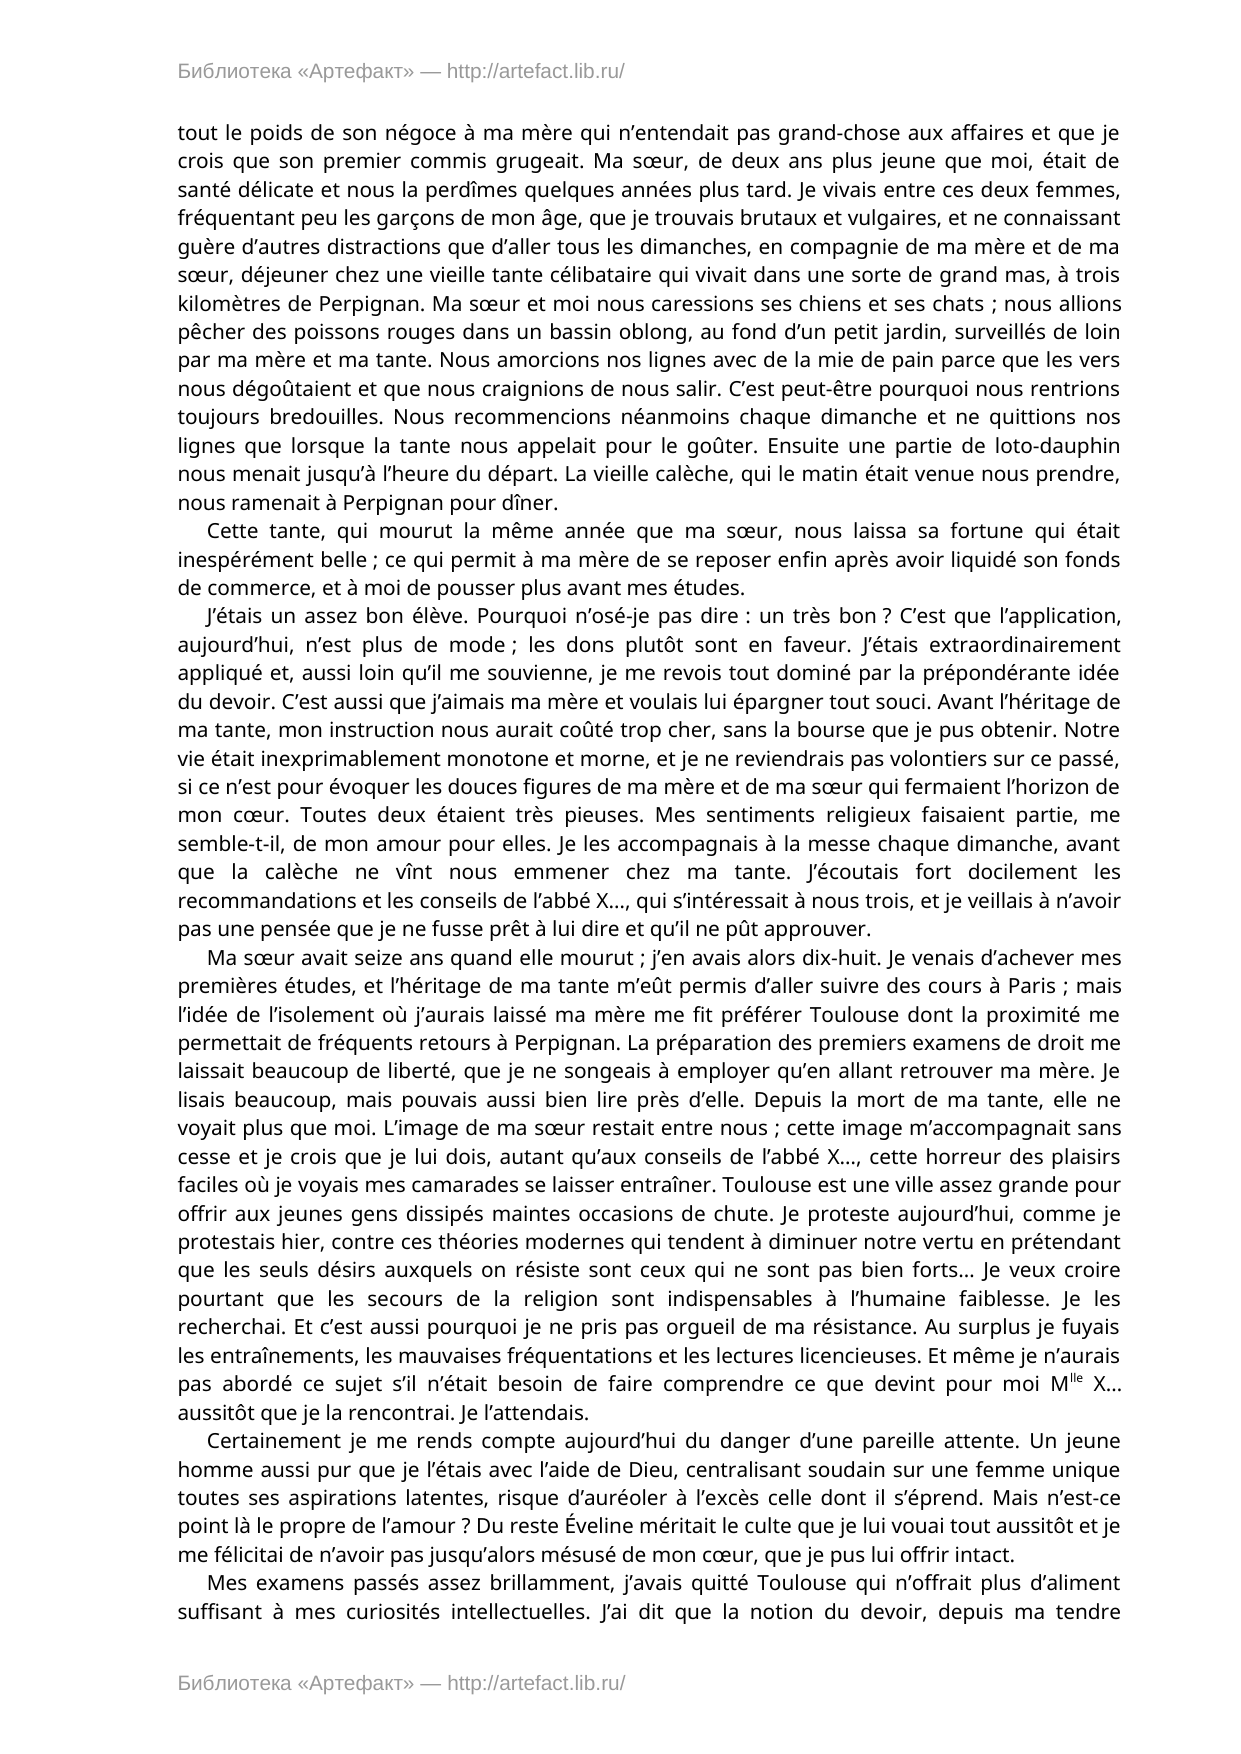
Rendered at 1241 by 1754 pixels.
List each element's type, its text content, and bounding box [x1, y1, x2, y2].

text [177, 1568, 1122, 1625]
text J’étais un assez bon élève. Pourquoi n’osé-je pas dire : un très bon ? C’est que l’application, aujourd’hui, n’est plus de mode ; les dons plutôt sont en faveur. J’étais extraordinairement appliqué et, aussi loin qu’il me souvienne, je me revois tout dominé par la prépondérante idée du devoir. C’est aussi que j’aimais ma mère et voulais lui épargner tout souci. Avant l’héritage de ma tante, mon instruction nous aurait coûté trop cher, sans la bourse que je pus obtenir. Notre vie était inexprimablement monotone et morne, et je ne reviendrais pas volontiers sur ce passé, si ce n’est pour évoquer les douces figures de ma mère et de ma sœur qui fermaient l’horizon de mon cœur. Toutes deux étaient très pieuses. Mes sentiments religieux faisaient partie, me semble-t-il, de mon amour pour elles. Je les accompagnais à la messe chaque dimanche, avant que la calèche ne vînt nous emmener chez ma tante. J’écoutais fort docilement les recommandations et les conseils de l’abbé X…, qui s’intéressait à nous trois, et je veillais à n’avoir pas une pensée que je ne fusse prêt à lui dire et qu’il ne pût approuver. [177, 602, 1122, 943]
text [177, 118, 1122, 516]
text Ma sœur avait seize ans quand elle mourut ; j’en avais alors dix-huit. Je venais d’achever mes premières études, et l’héritage de ma tante m’eût permis d’aller suivre des cours à Paris ; mais l’idée de l’isolement où j’aurais laissé ma mère me fit préférer Toulouse dont la proximité me permettait de fréquents retours à Perpignan. La préparation des premiers examens de droit me laissait beaucoup de liberté, que je ne songeais à employer qu’en allant retrouver ma mère. Je lisais beaucoup, mais pouvais aussi bien lire près d’elle. Depuis la mort de ma tante, elle ne voyait plus que moi. L’image de ma sœur restait entre nous ; cette image m’accompagnait sans cesse et je crois que je lui dois, autant qu’aux conseils de l’abbé X…, cette horreur des plaisirs faciles où je voyais mes camarades se laisser entraîner. Toulouse est une ville assez grande pour offrir aux jeunes gens dissipés maintes occasions de chute. Je proteste aujourd’hui, comme je protestais hier, contre ces théories modernes qui tendent à diminuer notre vertu en prétendant que les seuls désirs auxquels on résiste sont ceux qui ne sont pas bien forts… Je veux croire pourtant que les secours de la religion sont indispensables à l’humaine faiblesse. Je les recherchai. Et c’est aussi pourquoi je ne pris pas orgueil de ma résistance. Au surplus je fuyais les entraînements, les mauvaises fréquentations et les lectures licencieuses. Et même je n’aurais pas abordé ce sujet s’il n’était besoin de faire comprendre ce que devint pour moi Mlle X… aussitôt que je la rencontrai. Je l’attendais. [177, 943, 1122, 1426]
text Cette tante, qui mourut la même année que ma sœur, nous laissa sa fortune qui était inespérément belle ; ce qui permit à ma mère de se reposer enfin après avoir liquidé son fonds de commerce, et à moi de pousser plus avant mes études. [177, 516, 1122, 602]
text Certainement je me rends compte aujourd’hui du danger d’une pareille attente. Un jeune homme aussi pur que je l’étais avec l’aide de Dieu, centralisant soudain sur une femme unique toutes ses aspirations latentes, risque d’auréoler à l’excès celle dont il s’éprend. Mais n’est-ce point là le propre de l’amour ? Du reste Éveline méritait le culte que je lui vouai tout aussitôt et je me félicitai de n’avoir pas jusqu’alors mésusé de mon cœur, que je pus lui offrir intact. [177, 1426, 1122, 1568]
